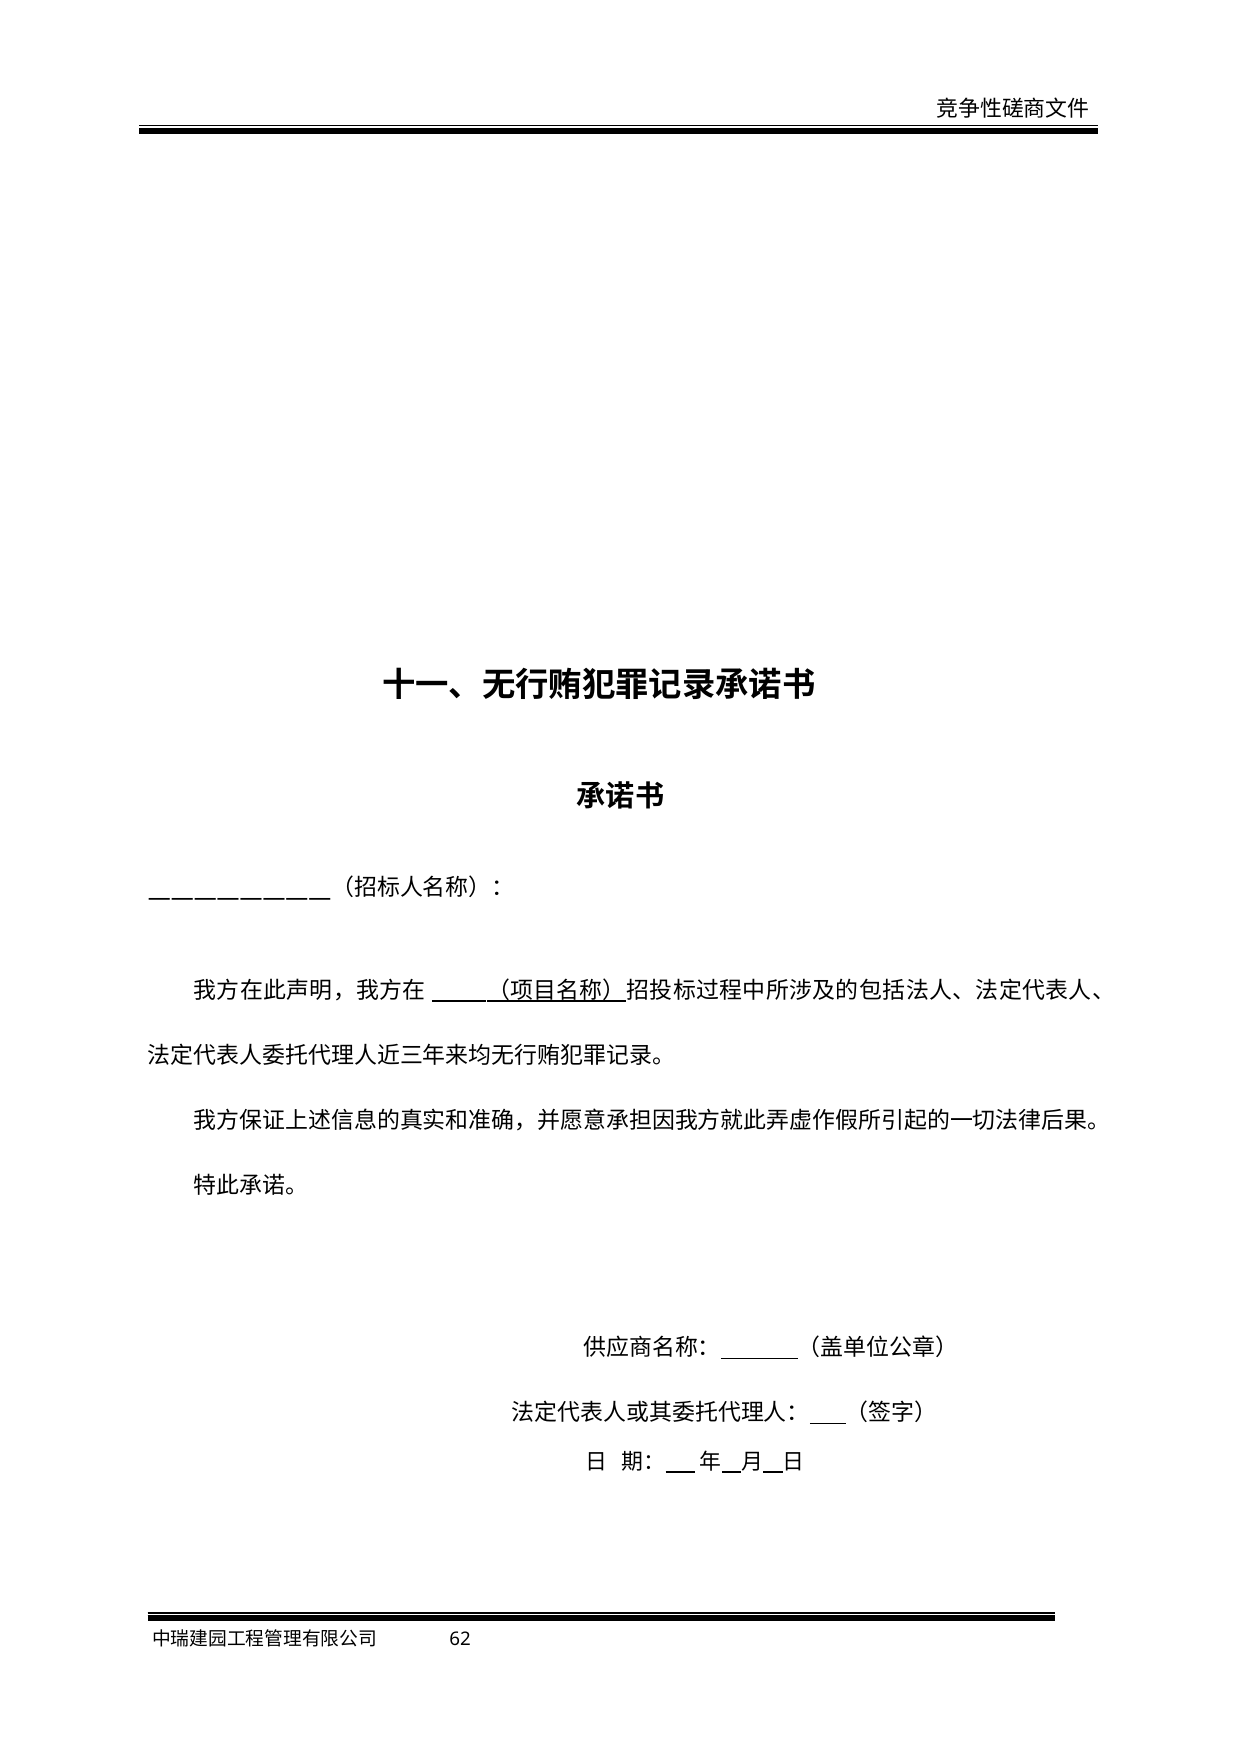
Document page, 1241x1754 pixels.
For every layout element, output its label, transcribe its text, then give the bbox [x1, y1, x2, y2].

text 法定代表人或其委托代理人： （签字） [148, 1378, 1093, 1443]
text 我方在此声明，我方在 （项目名称）招投标过程中所涉及的包括法人、法定代表人、法定代表人委托代理人近三年来均无行贿犯罪记录。 [148, 956, 1093, 1086]
text 日 期： 年 月 日 [148, 1443, 1093, 1476]
text 我方保证上述信息的真实和准确，并愿意承担因我方就此弄虚作假所引起的一切法律后果。 [148, 1086, 1093, 1151]
text 承诺书 [148, 761, 1093, 826]
text ————————（招标人名称）： [148, 858, 1093, 923]
text 供应商名称： （盖单位公章） [148, 1313, 1093, 1378]
text 特此承诺。 [148, 1151, 1093, 1216]
subtitle 十一、无行贿犯罪记录承诺书 [148, 649, 1093, 714]
